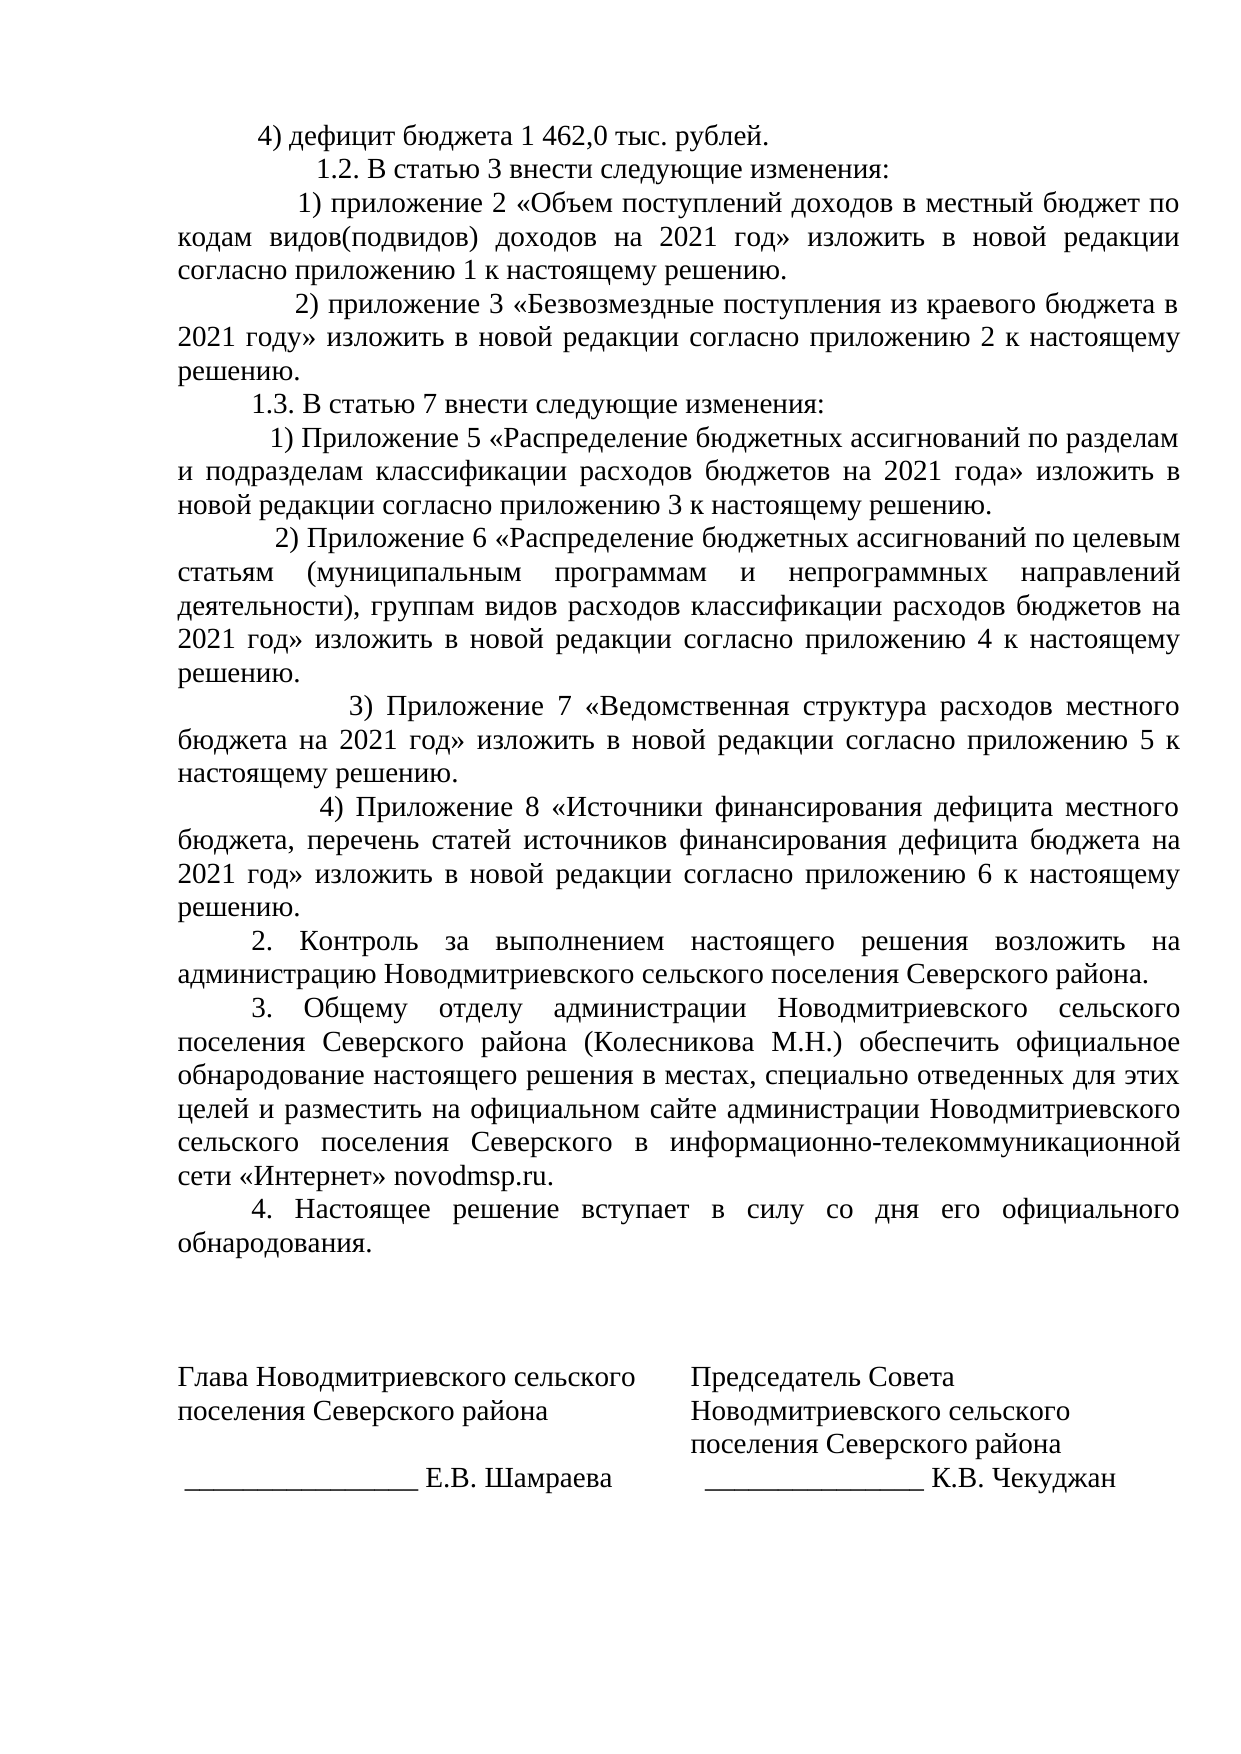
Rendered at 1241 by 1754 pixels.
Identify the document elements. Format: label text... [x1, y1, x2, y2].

text 4. Настоящее решение вступает в силу со дня его официального обнародования. [177, 1191, 1181, 1258]
text 2. Контроль за выполнением настоящего решения возложить на администрацию Новодмитриевского сельского поселения Северского района. [177, 923, 1181, 990]
table_cell ________________ Е.В. Шамраева [166, 1460, 679, 1527]
text 3. Общему отделу администрации Новодмитриевского сельского поселения Северского района (Колесникова М.Н.) обеспечить официальное обнародование настоящего решения в местах, специально отведенных для этих целей и разместить на официальном сайте администрации Новодмитриевского сельского поселения Северского в информационно-телекоммуникационной сети «Интернет» novodmsp.ru. [177, 990, 1181, 1191]
text 1) Приложение 5 «Распределение бюджетных ассигнований по разделам и подразделам классификации расходов бюджетов на 2021 года» изложить в новой редакции согласно приложению 3 к настоящему решению. [177, 420, 1181, 521]
table_cell _______________ К.В. Чекуджан [679, 1460, 1181, 1527]
text 2) Приложение 6 «Распределение бюджетных ассигнований по целевым статьям (муниципальным программам и непрограммных направлений деятельности), группам видов расходов классификации расходов бюджетов на 2021 год» изложить в новой редакции согласно приложению 4 к настоящему решению. [177, 521, 1181, 688]
text 3) Приложение 7 «Ведомственная структура расходов местного бюджета на 2021 год» изложить в новой редакции согласно приложению 5 к настоящему решению. [177, 688, 1181, 789]
text 4) Приложение 8 «Источники финансирования дефицита местного бюджета, перечень статей источников финансирования дефицита бюджета на 2021 год» изложить в новой редакции согласно приложению 6 к настоящему решению. [177, 789, 1181, 923]
table_header Глава Новодмитриевского сельского поселения Северского района [166, 1359, 679, 1460]
text 1.3. В статью 7 внести следующие изменения: [177, 386, 1181, 420]
table_header Председатель Совета Новодмитриевского сельского поселения Северского района [679, 1359, 1181, 1460]
text 4) дефицит бюджета 1 462,0 тыс. рублей. [177, 118, 1181, 152]
text 2) приложение 3 «Безвозмездные поступления из краевого бюджета в 2021 году» изложить в новой редакции согласно приложению 2 к настоящему решению. [177, 286, 1181, 386]
text 1.2. В статью 3 внести следующие изменения: [177, 152, 1181, 185]
text 1) приложение 2 «Объем поступлений доходов в местный бюджет по кодам видов(подвидов) доходов на 2021 год» изложить в новой редакции согласно приложению 1 к настоящему решению. [177, 185, 1181, 286]
